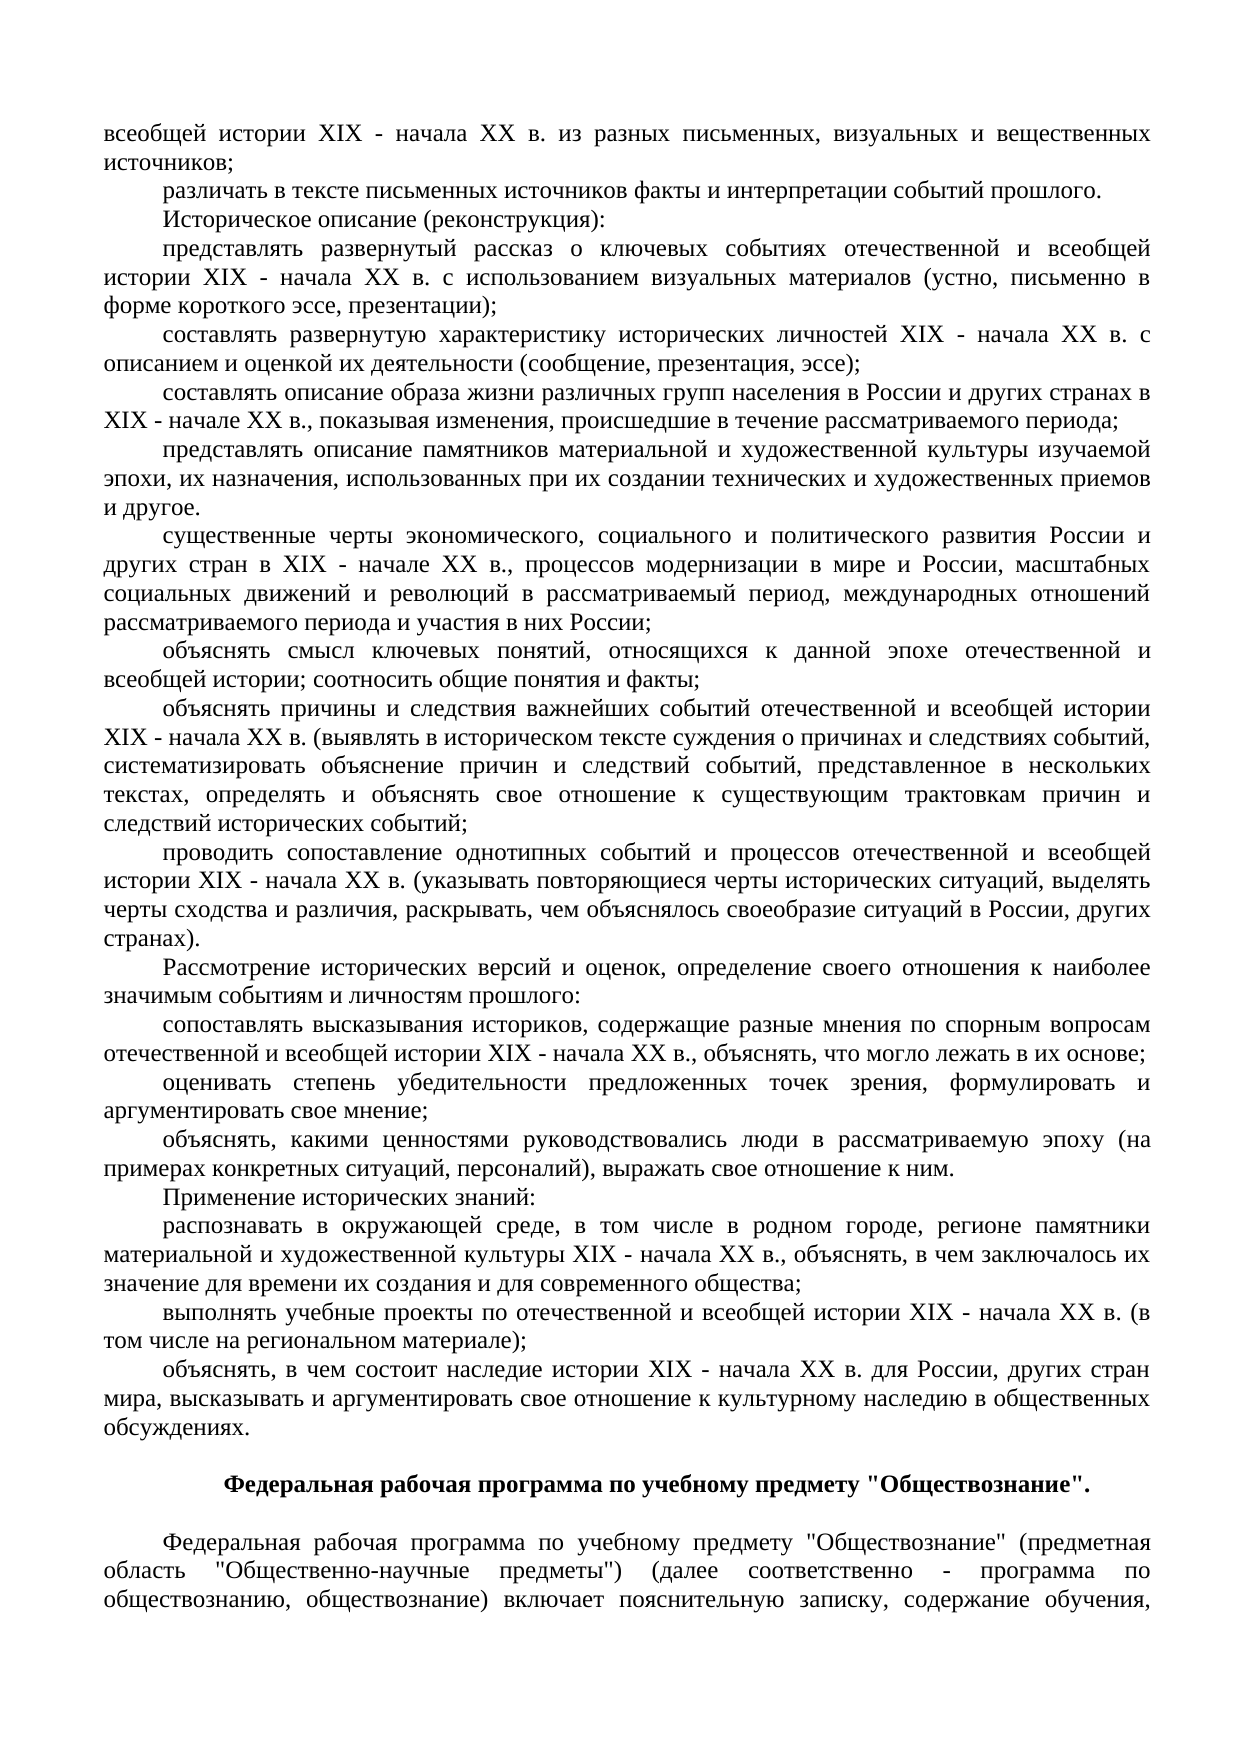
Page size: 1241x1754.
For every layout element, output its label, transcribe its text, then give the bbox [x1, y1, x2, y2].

text представлять описание памятников материальной и художественной культуры изучаемой эпохи, их назначения, использованных при их создании технических и художественных приемов и другое. [103, 434, 1152, 521]
text оценивать степень убедительности предложенных точек зрения, формулировать и аргументировать свое мнение; [103, 1067, 1152, 1124]
text объяснять, в чем состоит наследие истории XIX - начала XX в. для России, других стран мира, высказывать и аргументировать свое отношение к культурному наследию в общественных обсуждениях. [103, 1354, 1152, 1441]
text объяснять, какими ценностями руководствовались люди в рассматриваемую эпоху (на примерах конкретных ситуаций, персоналий), выражать свое отношение к ним. [103, 1124, 1152, 1182]
text выполнять учебные проекты по отечественной и всеобщей истории XIX - начала XX в. (в том числе на региональном материале); [103, 1297, 1152, 1354]
text составлять описание образа жизни различных групп населения в России и других странах в XIX - начале XX в., показывая изменения, происшедшие в течение рассматриваемого периода; [103, 377, 1152, 434]
text Федеральная рабочая программа по учебному предмету "Обществознание". [103, 1469, 1152, 1498]
text объяснять смысл ключевых понятий, относящихся к данной эпохе отечественной и всеобщей истории; соотносить общие понятия и факты; [103, 636, 1152, 693]
text Применение исторических знаний: [103, 1182, 1152, 1211]
text представлять развернутый рассказ о ключевых событиях отечественной и всеобщей истории XIX - начала XX в. с использованием визуальных материалов (устно, письменно в форме короткого эссе, презентации); [103, 233, 1152, 319]
text Рассмотрение исторических версий и оценок, определение своего отношения к наиболее значимым событиям и личностям прошлого: [103, 952, 1152, 1009]
text Историческое описание (реконструкция): [103, 204, 1152, 233]
text проводить сопоставление однотипных событий и процессов отечественной и всеобщей истории XIX - начала XX в. (указывать повторяющиеся черты исторических ситуаций, выделять черты сходства и различия, раскрывать, чем объяснялось своеобразие ситуаций в России, других странах). [103, 837, 1152, 952]
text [103, 1527, 1152, 1613]
text составлять развернутую характеристику исторических личностей XIX - начала XX в. с описанием и оценкой их деятельности (сообщение, презентация, эссе); [103, 319, 1152, 377]
text сопоставлять высказывания историков, содержащие разные мнения по спорным вопросам отечественной и всеобщей истории XIX - начала XX в., объяснять, что могло лежать в их основе; [103, 1009, 1152, 1067]
text различать в тексте письменных источников факты и интерпретации событий прошлого. [103, 176, 1152, 204]
text существенные черты экономического, социального и политического развития России и других стран в XIX - начале XX в., процессов модернизации в мире и России, масштабных социальных движений и революций в рассматриваемый период, международных отношений рассматриваемого периода и участия в них России; [103, 521, 1152, 636]
text распознавать в окружающей среде, в том числе в родном городе, регионе памятники материальной и художественной культуры XIX - начала XX в., объяснять, в чем заключалось их значение для времени их создания и для современного общества; [103, 1211, 1152, 1297]
text объяснять причины и следствия важнейших событий отечественной и всеобщей истории XIX - начала XX в. (выявлять в историческом тексте суждения о причинах и следствиях событий, систематизировать объяснение причин и следствий событий, представленное в нескольких текстах, определять и объяснять свое отношение к существующим трактовкам причин и следствий исторических событий; [103, 693, 1152, 837]
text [103, 118, 1152, 176]
